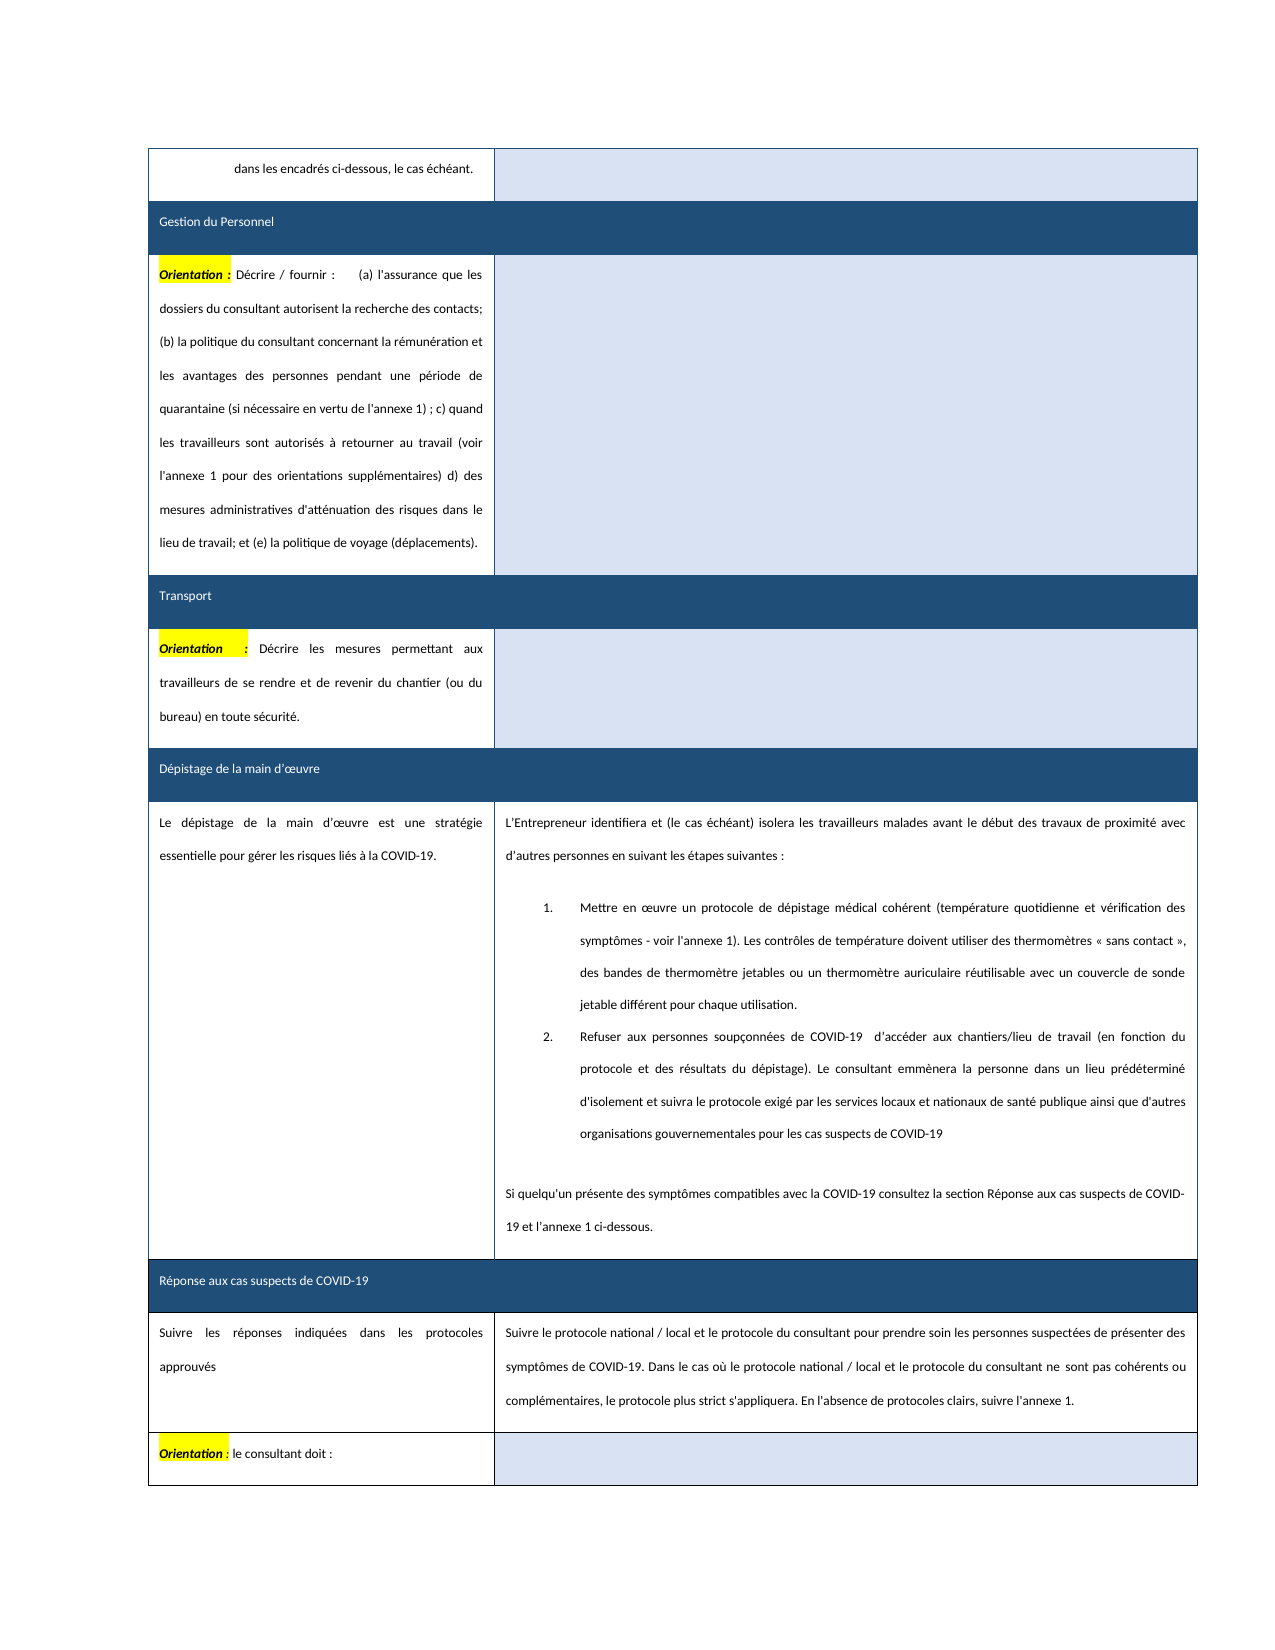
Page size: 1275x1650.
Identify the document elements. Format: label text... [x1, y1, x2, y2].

table_cell Le dépistage de la main d’œuvre est une stratégie essentielle pour gérer les risques liés à la COVID-19. [149, 802, 494, 1259]
table_cell [495, 255, 1197, 575]
table_cell Orientation : Décrire / fournir : (a) l'assurance que les dossiers du consultant autorisent la recherche des contacts; (b) la politique du consultant concernant la rémunération et les avantages des personnes pendant une période de quarantaine (si nécessaire en vertu de l'annexe 1) ; c) quand les travailleurs sont autorisés à retourner au travail (voir l'annexe 1 pour des orientations supplémentaires) d) des mesures administratives d'atténuation des risques dans le lieu de travail; et (e) la politique de voyage (déplacements). [149, 255, 494, 575]
table_cell Orientation : Décrire les mesures permettant aux travailleurs de se rendre et de revenir du chantier (ou du bureau) en toute sécurité. [149, 629, 494, 748]
table_cell L’Entrepreneur identifiera et (le cas échéant) isolera les travailleurs malades avant le début des travaux de proximité avec d’autres personnes en suivant les étapes suivantes : Mettre en œuvre un protocole de dépistage médical cohérent (température quotidienne et vérification des symptômes - voir l'annexe 1). Les contrôles de température doivent utiliser des thermomètres « sans contact », des bandes de thermomètre jetables ou un thermomètre auriculaire réutilisable avec un couvercle de sonde jetable différent pour chaque utilisation. Refuser aux personnes soupçonnées de COVID-19 d’accéder aux chantiers/lieu de travail (en fonction du protocole et des résultats du dépistage). Le consultant emmènera la personne dans un lieu prédéterminé d'isolement et suivra le protocole exigé par les services locaux et nationaux de santé publique ainsi que d'autres organisations gouvernementales pour les cas suspects de COVID-19 Si quelqu'un présente des symptômes compatibles avec la COVID-19 consultez la section Réponse aux cas suspects de COVID-19 et l’annexe 1 ci-dessous. [495, 802, 1197, 1259]
table_cell Suivre les réponses indiquées dans les protocoles approuvés [149, 1313, 494, 1432]
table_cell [149, 149, 494, 201]
table_cell [495, 1433, 1197, 1485]
table_cell Transport [149, 576, 1197, 628]
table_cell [149, 1433, 494, 1485]
table_cell [495, 149, 1197, 201]
table_cell Suivre le protocole national / local et le protocole du consultant pour prendre soin les personnes suspectées de présenter des symptômes de COVID-19. Dans le cas où le protocole national / local et le protocole du consultant ne sont pas cohérents ou complémentaires, le protocole plus strict s'appliquera. En l'absence de protocoles clairs, suivre l'annexe 1. [495, 1313, 1197, 1432]
table_cell Dépistage de la main d’œuvre [149, 749, 1197, 801]
table_cell Gestion du Personnel [149, 202, 1197, 254]
table_cell Réponse aux cas suspects de COVID-19 [149, 1260, 1197, 1312]
table_cell [495, 629, 1197, 748]
